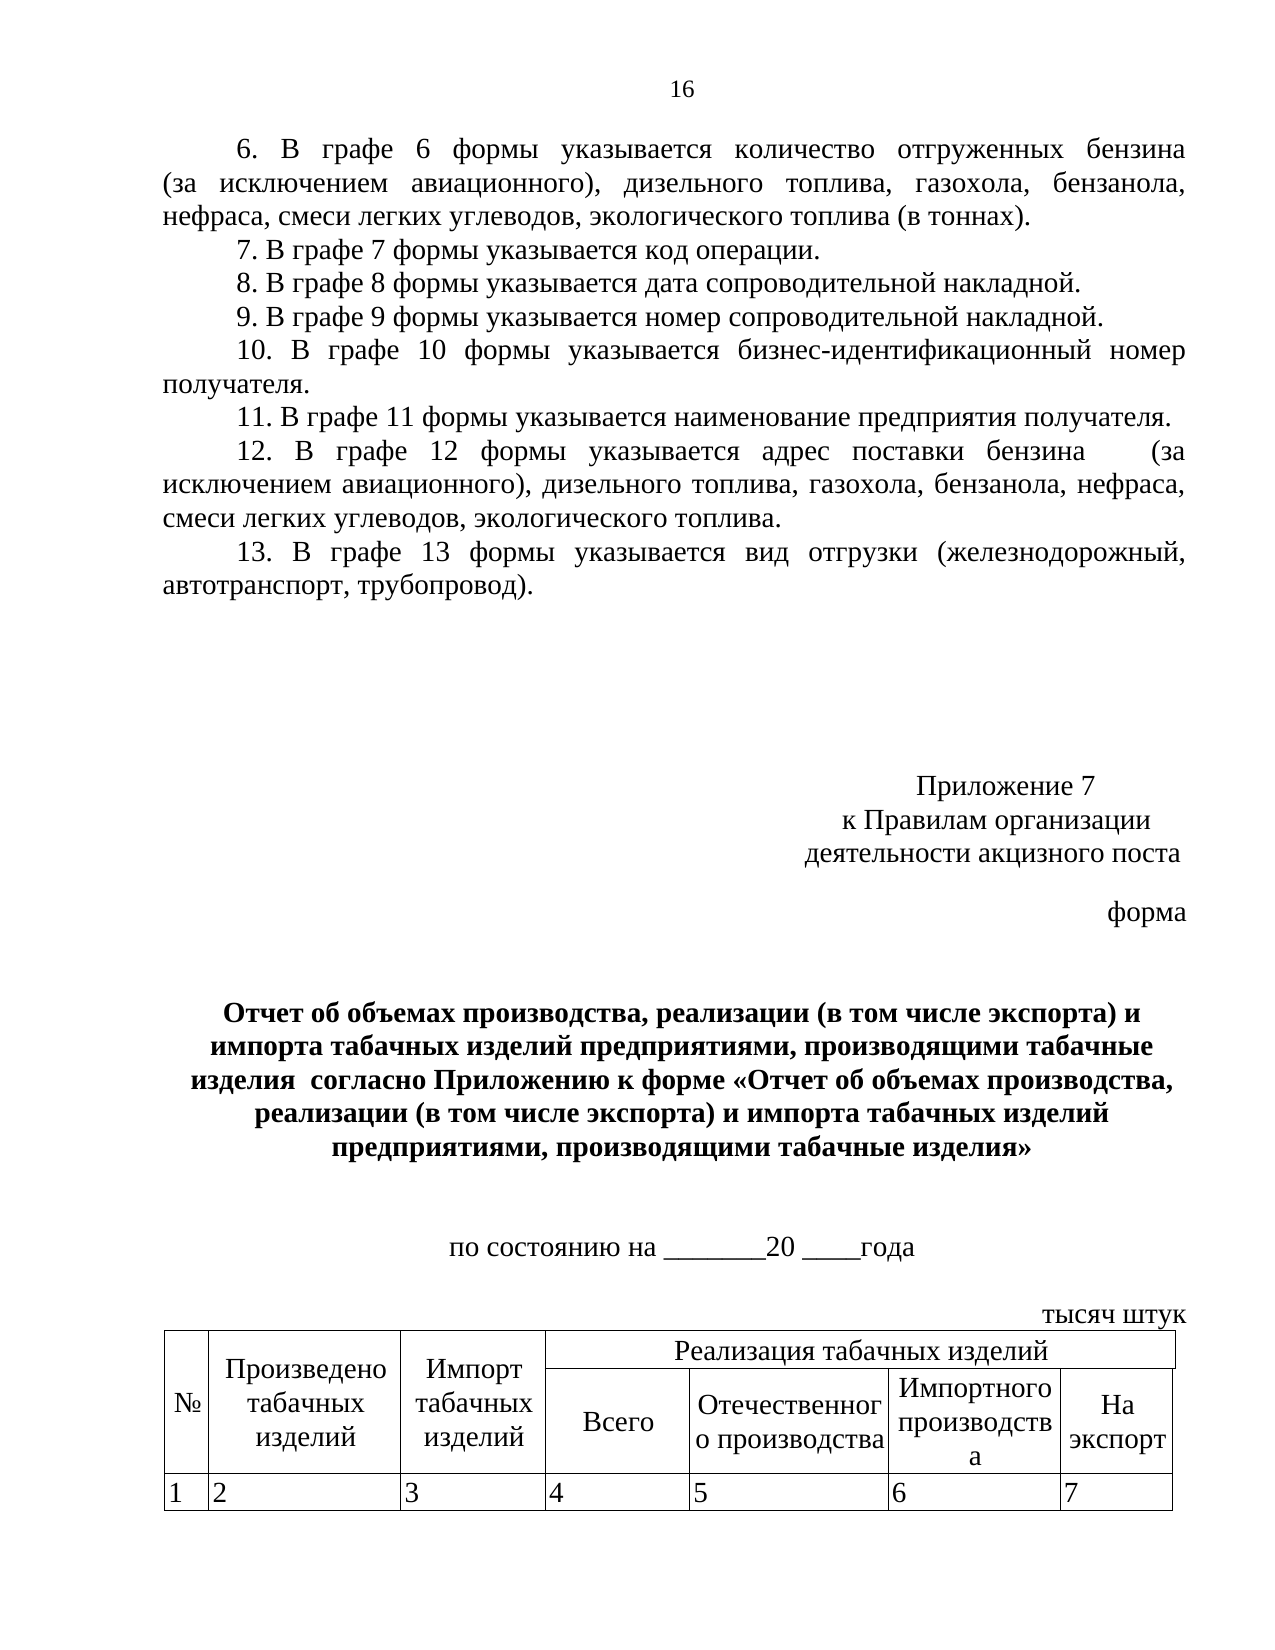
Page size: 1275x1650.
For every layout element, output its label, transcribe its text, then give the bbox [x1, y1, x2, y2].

text 13. В графе 13 формы указывается вид отгрузки (железнодорожный, автотранспорт, трубопровод). [162, 534, 1186, 601]
table_header Импорт табачных изделий [401, 1331, 545, 1473]
table_header Реализация табачных изделий [546, 1331, 1175, 1368]
table_cell Всего [546, 1369, 689, 1473]
table_cell 1 [165, 1474, 208, 1510]
table_cell Импортного производства [889, 1369, 1060, 1473]
table_cell 7 [1061, 1474, 1172, 1510]
text 8. В графе 8 формы указывается дата сопроводительной накладной. [162, 265, 1186, 299]
table_header № [165, 1331, 208, 1473]
table_cell 5 [690, 1474, 888, 1510]
text Приложение 7 [842, 768, 1186, 802]
table_cell На экспорт [1061, 1369, 1172, 1473]
text деятельности акцизного поста [768, 836, 1186, 869]
text к Правилам организации [768, 802, 1186, 836]
text 11. В графе 11 формы указывается наименование предприятия получателя. [162, 399, 1186, 433]
text по состоянию на _______20 ____года [177, 1229, 1186, 1263]
text Отчет об объемах производства, реализации (в том числе экспорта) и импорта табачных изделий предприятиями, производящими табачные изделия согласно Приложению к форме «Отчет об объемах производства, реализации (в том числе экспорта) и импорта табачных изделий предприятиями, производящими табачные изделия» [177, 995, 1186, 1162]
text форма [916, 894, 1186, 928]
table_cell 6 [889, 1474, 1060, 1510]
text тысяч штук [177, 1297, 1186, 1330]
table_header Произведено табачных изделий [209, 1331, 400, 1473]
text 12. В графе 12 формы указывается адрес поставки бензина (за исключением авиационного), дизельного топлива, газохола, бензанола, нефраса, смеси легких углеводов, экологического топлива. [162, 433, 1186, 534]
text 6. В графе 6 формы указывается количество отгруженных бензина (за исключением авиационного), дизельного топлива, газохола, бензанола, нефраса, смеси легких углеводов, экологического топлива (в тоннах). [162, 131, 1186, 232]
table_cell 3 [401, 1474, 545, 1510]
text 10. В графе 10 формы указывается бизнес-идентификационный номер получателя. [162, 332, 1186, 399]
table_cell 4 [546, 1474, 689, 1510]
table_cell Отечественного производства [690, 1369, 888, 1473]
text 7. В графе 7 формы указывается код операции. [162, 232, 1186, 265]
text 9. В графе 9 формы указывается номер сопроводительной накладной. [162, 299, 1186, 332]
table_cell 2 [209, 1474, 400, 1510]
